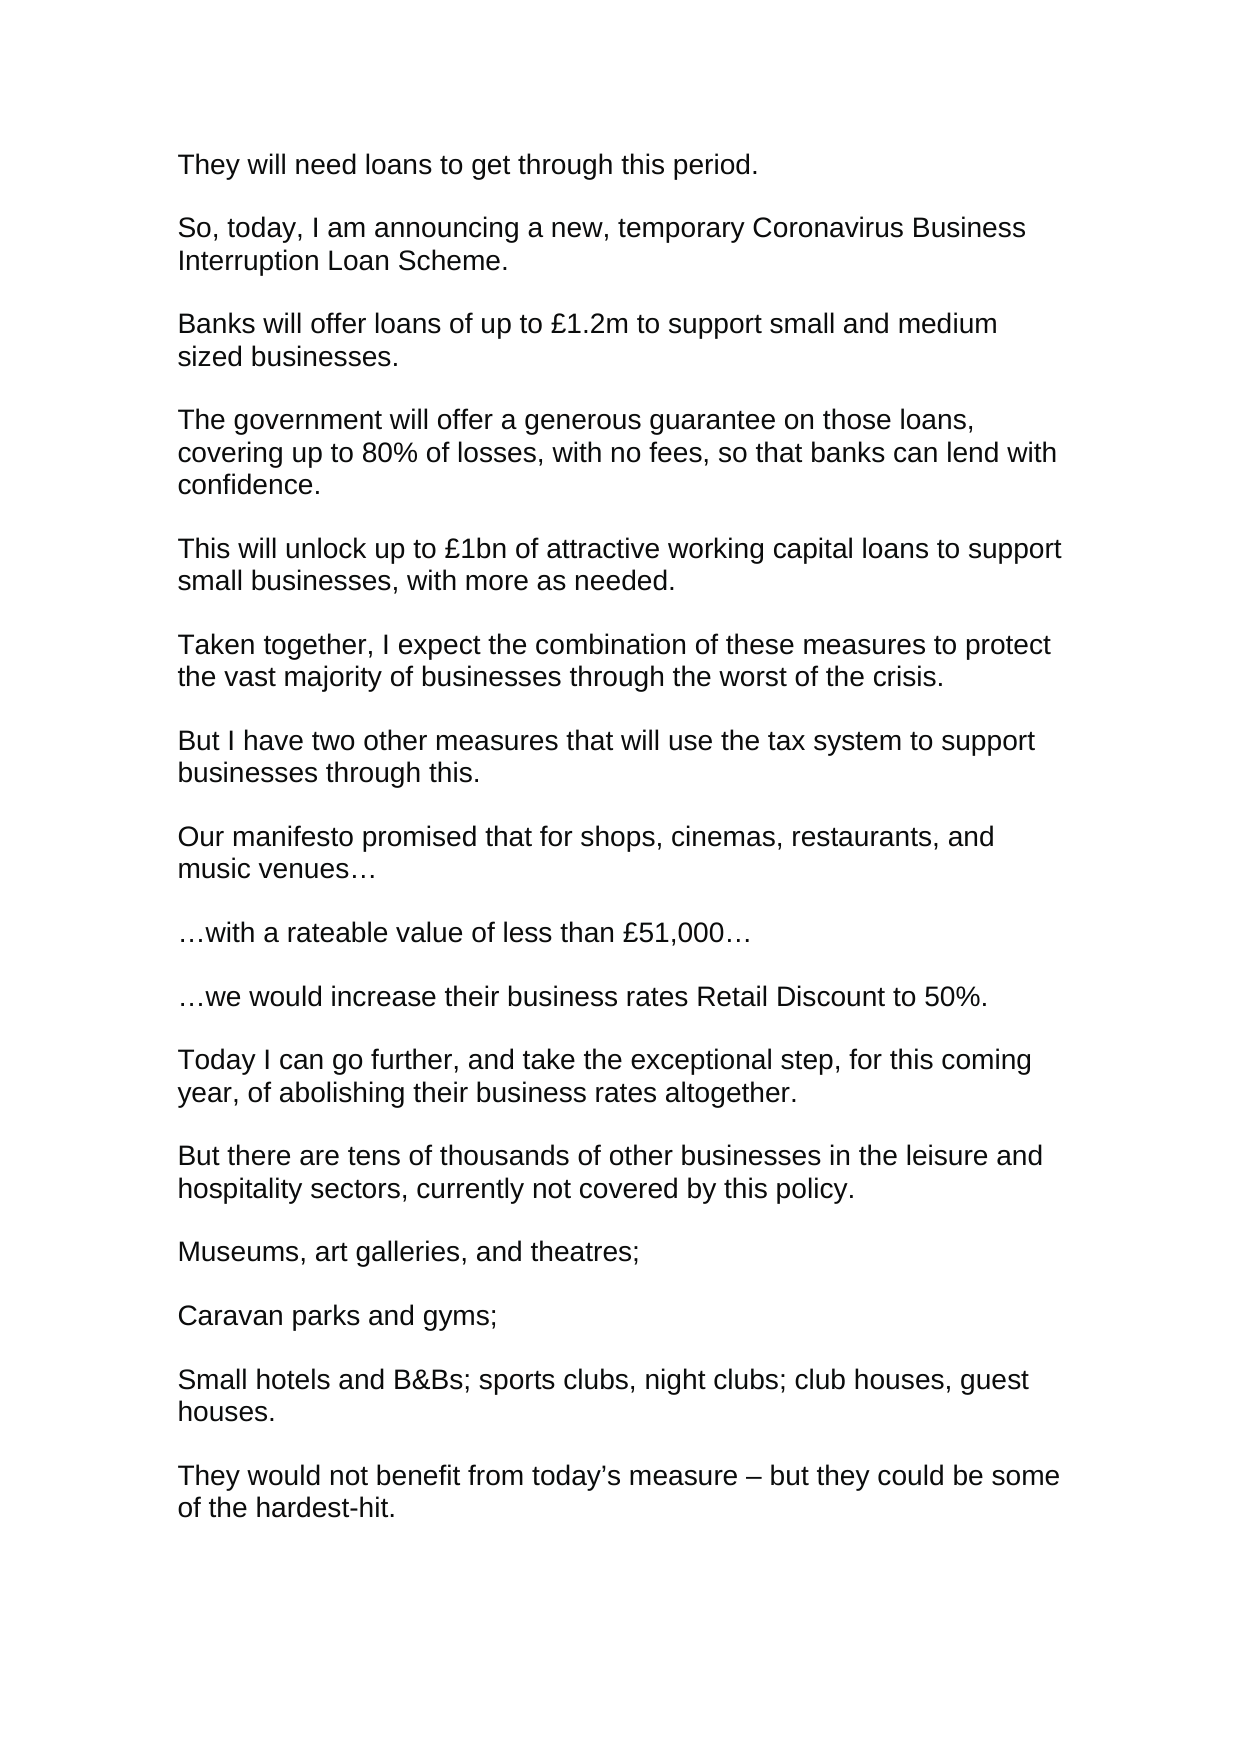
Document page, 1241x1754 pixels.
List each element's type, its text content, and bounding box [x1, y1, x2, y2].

text Taken together, I expect the combination of these measures to protect the vast majority of businesses through the worst of the crisis. [177, 628, 1063, 693]
text So, today, I am announcing a new, temporary Coronavirus Business Interruption Loan Scheme. [177, 211, 1063, 276]
text …with a rateable value of less than £51,000… [177, 916, 1063, 948]
text This will unlock up to £1bn of attractive working capital loans to support small businesses, with more as needed. [177, 532, 1063, 597]
text Caravan parks and gyms; [177, 1299, 1063, 1331]
text Our manifesto promised that for shops, cinemas, restaurants, and music venues… [177, 820, 1063, 885]
text …we would increase their business rates Retail Discount to 50%. [177, 979, 1063, 1012]
text The government will offer a generous guarantee on those loans, covering up to 80% of losses, with no fees, so that banks can lend with confidence. [177, 403, 1063, 501]
text Today I can go further, and take the exceptional step, for this coming year, of abolishing their business rates altogether. [177, 1043, 1063, 1108]
text Museums, art galleries, and theatres; [177, 1235, 1063, 1268]
text They will need loans to get through this period. [177, 148, 1063, 180]
text But I have two other measures that will use the tax system to support businesses through this. [177, 724, 1063, 789]
text But there are tens of thousands of other businesses in the leisure and hospitality sectors, currently not covered by this policy. [177, 1139, 1063, 1204]
text Banks will offer loans of up to £1.2m to support small and medium sized businesses. [177, 307, 1063, 372]
text They would not benefit from today’s measure – but they could be some of the hardest-hit. [177, 1459, 1063, 1523]
text Small hotels and B&Bs; sports clubs, night clubs; club houses, guest houses. [177, 1363, 1063, 1427]
